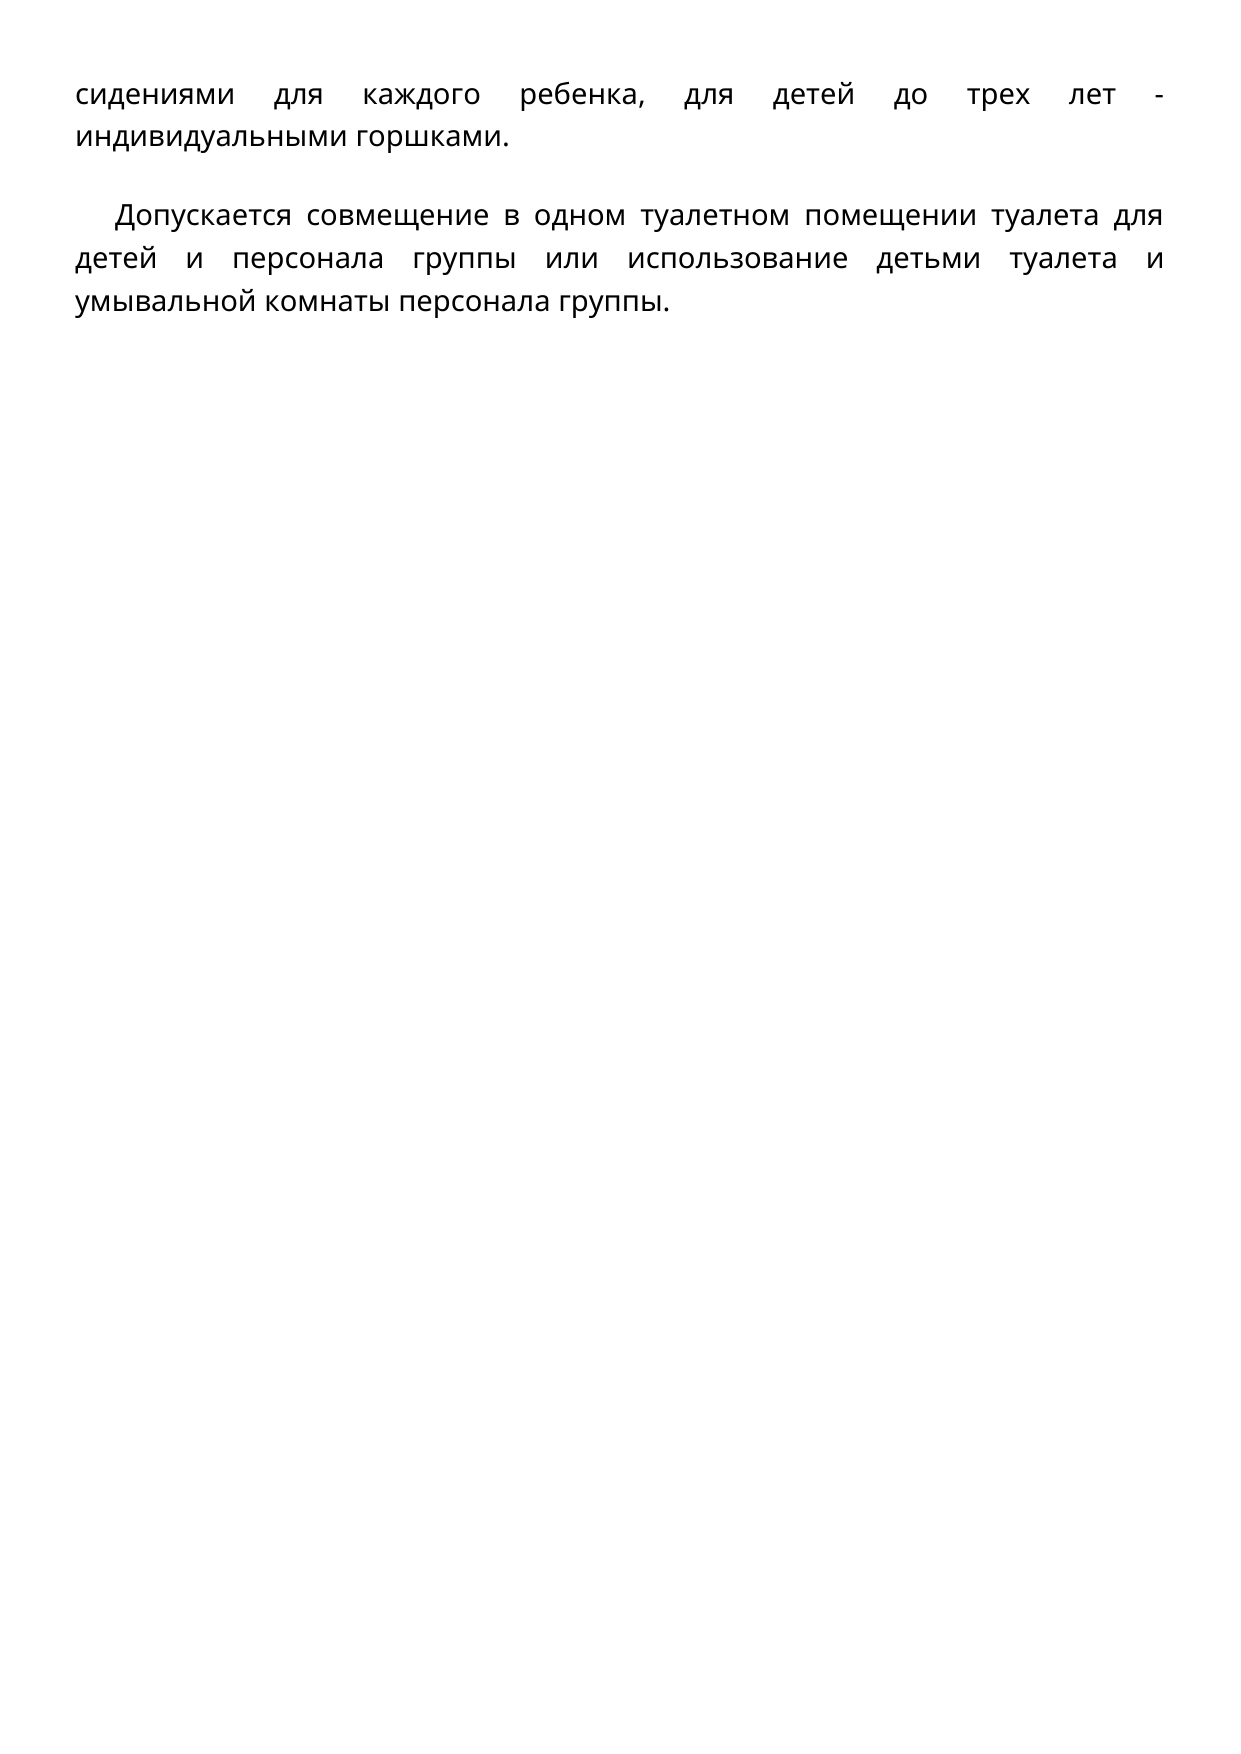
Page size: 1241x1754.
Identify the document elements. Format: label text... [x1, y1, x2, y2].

text Допускается совмещение в одном туалетном помещении туалета для детей и персонала группы или использование детьми туалета и умывальной комнаты персонала группы. [75, 195, 1165, 320]
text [75, 73, 1165, 155]
